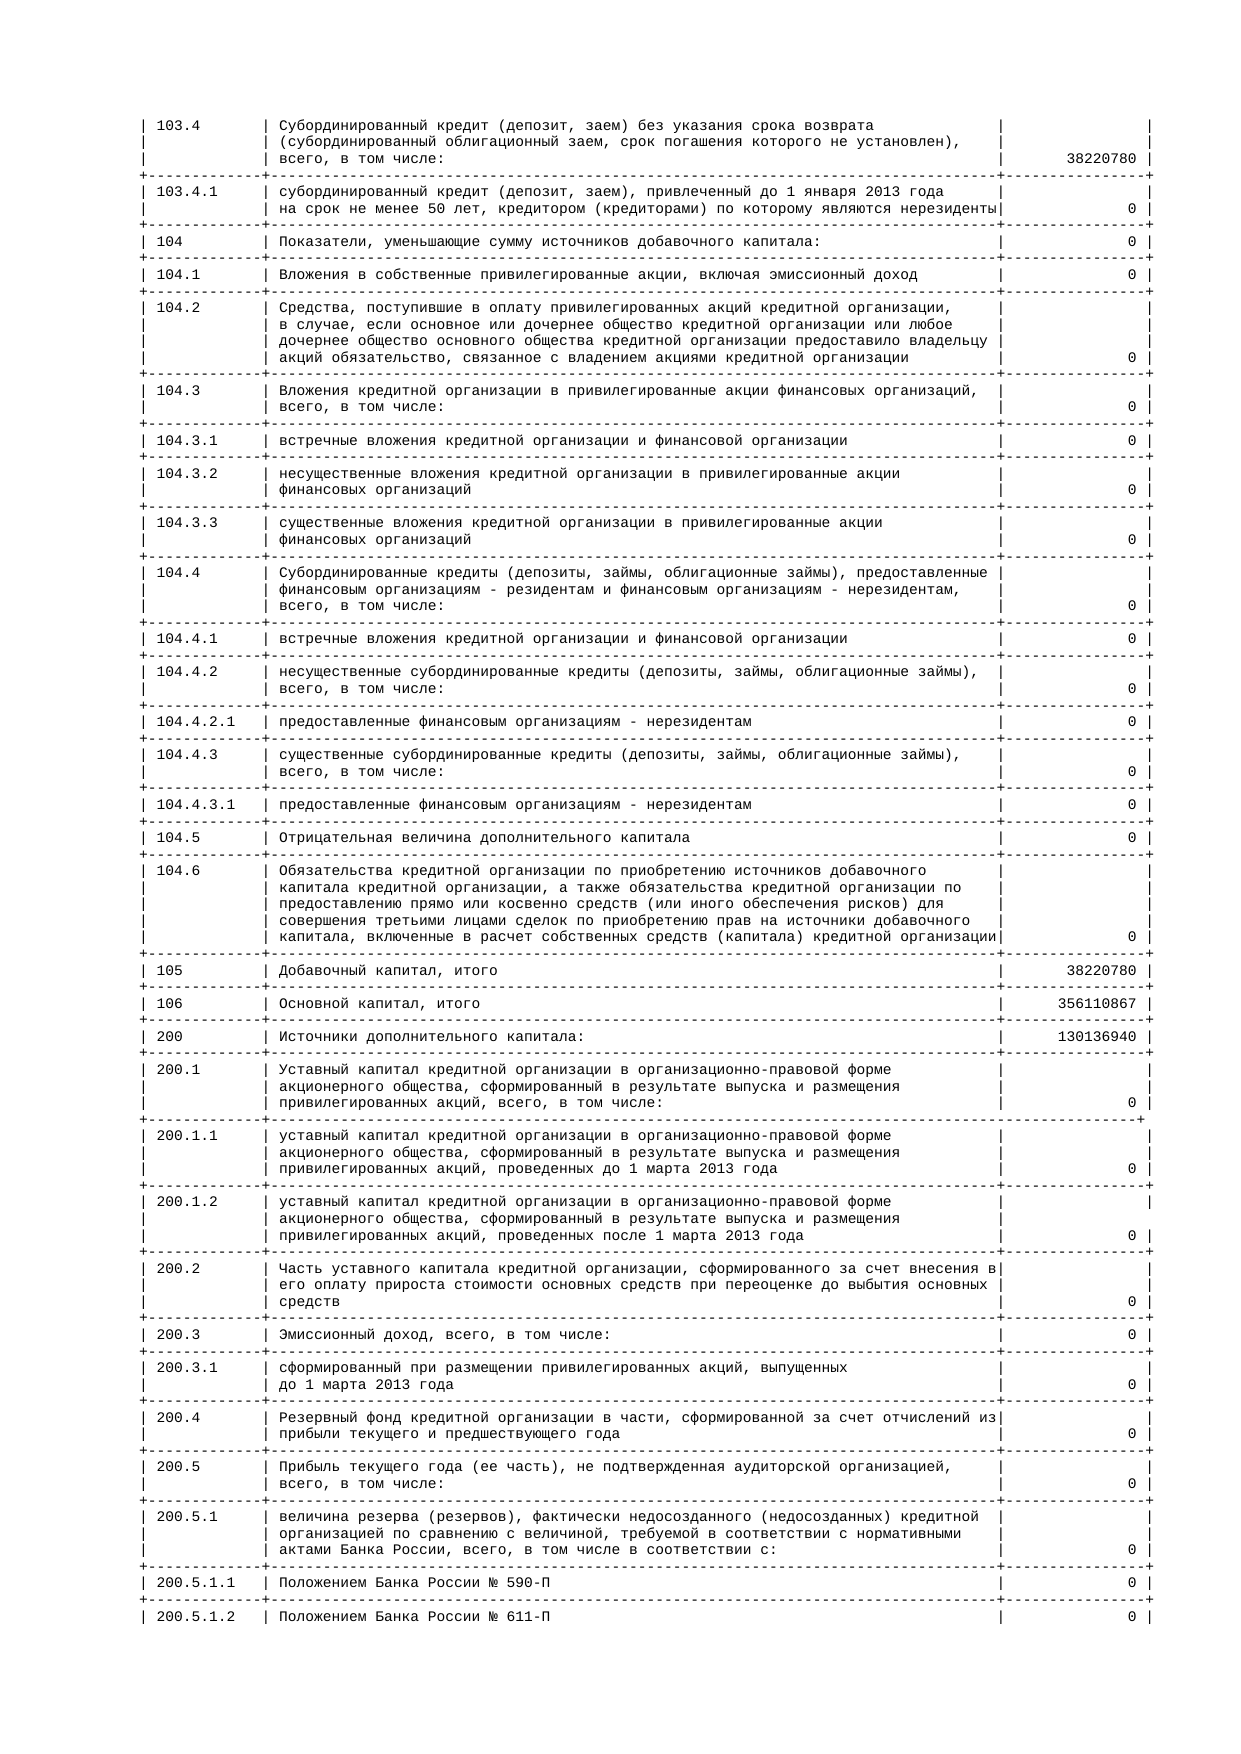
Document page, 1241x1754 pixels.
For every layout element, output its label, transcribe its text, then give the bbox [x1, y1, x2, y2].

text | | всего, в том числе: | 0 | [139, 764, 1196, 781]
text +-------------+-----------------------------------------------------------------------------------+----------------+ [139, 1311, 1196, 1327]
text | | его оплату прироста стоимости основных средств при переоценке до выбытия основных | | [139, 1277, 1196, 1294]
text | | дочернее общество основного общества кредитной организации предоставило владельцу | | [139, 333, 1196, 350]
text | | капитала кредитной организации, а также обязательства кредитной организации по | | [139, 880, 1196, 897]
text +-------------+-----------------------------------------------------------------------------------+----------------+ [139, 499, 1196, 516]
text | 200.1 | Уставный капитал кредитной организации в организационно-правовой форме | | [139, 1062, 1196, 1079]
text | 104.4.1 | встречные вложения кредитной организации и финансовой организации | 0 | [139, 632, 1196, 648]
text +-------------+-----------------------------------------------------------------------------------+----------------+ [139, 549, 1196, 565]
text | 200.5.1.1 | Положением Банка России № 590-П | 0 | [139, 1576, 1196, 1592]
text | 200.5.1.2 | Положением Банка России № 611-П | 0 | [139, 1609, 1196, 1625]
text | | до 1 марта 2013 года | 0 | [139, 1377, 1196, 1393]
text | 200.5.1 | величина резерва (резервов), фактически недосозданного (недосозданных) кредитной | | [139, 1509, 1196, 1526]
text +-------------+-----------------------------------------------------------------------------------+----------------+ [139, 449, 1196, 466]
text +-------------+-----------------------------------------------------------------------------------+----------------+ [139, 648, 1196, 665]
text +-------------+-----------------------------------------------------------------------------------+----------------+ [139, 1046, 1196, 1062]
text | | акций обязательство, связанное с владением акциями кредитной организации | 0 | [139, 350, 1196, 367]
text | | совершения третьими лицами сделок по приобретению прав на источники добавочного | | [139, 913, 1196, 930]
text | 105 | Добавочный капитал, итого | 38220780 | [139, 963, 1196, 979]
text | 104.3.2 | несущественные вложения кредитной организации в привилегированные акции | | [139, 466, 1196, 482]
text | | финансовых организаций | 0 | [139, 482, 1196, 499]
text +-------------+-----------------------------------------------------------------------------------+----------------+ [139, 1244, 1196, 1261]
text +-------------+-----------------------------------------------------------------------------------+----------------+ [139, 847, 1196, 863]
text | | акционерного общества, сформированный в результате выпуска и размещения | [139, 1211, 1196, 1228]
text | | финансовым организациям - резидентам и финансовым организациям - нерезидентам, | | [139, 582, 1196, 598]
text | | всего, в том числе: | 38220780 | [139, 151, 1196, 168]
text +-------------+-----------------------------------------------------------------------------------+----------------+ [139, 1559, 1196, 1576]
text +-------------+-----------------------------------------------------------------------------------+----------------+ [139, 251, 1196, 267]
text +-------------+-----------------------------------------------------------------------------------+----------------+ [139, 284, 1196, 300]
text | 104.3.1 | встречные вложения кредитной организации и финансовой организации | 0 | [139, 433, 1196, 449]
text | | прибыли текущего и предшествующего года | 0 | [139, 1427, 1196, 1443]
text | 103.4 | Субординированный кредит (депозит, заем) без указания срока возврата | | [139, 118, 1196, 135]
text | | всего, в том числе: | 0 | [139, 681, 1196, 698]
text | | акционерного общества, сформированный в результате выпуска и размещения | | [139, 1079, 1196, 1095]
text | 200.3.1 | сформированный при размещении привилегированных акций, выпущенных | | [139, 1360, 1196, 1377]
text | | привилегированных акций, всего, в том числе: | 0 | [139, 1095, 1196, 1112]
text | 104.6 | Обязательства кредитной организации по приобретению источников добавочного | | [139, 863, 1196, 880]
text | 104.4.2.1 | предоставленные финансовым организациям - нерезидентам | 0 | [139, 714, 1196, 731]
text | 104.4.3 | существенные субординированные кредиты (депозиты, займы, облигационные займы), | | [139, 747, 1196, 764]
text +-------------+-----------------------------------------------------------------------------------+----------------+ [139, 1178, 1196, 1195]
text +-------------+-----------------------------------------------------------------------------------+----------------+ [139, 217, 1196, 234]
text | 200.1.1 | уставный капитал кредитной организации в организационно-правовой форме | | [139, 1128, 1196, 1145]
text +-------------+-----------------------------------------------------------------------------------+----------------+ [139, 615, 1196, 632]
text +-------------+---------------------------------------------------------------------------------------------------+ [139, 1112, 1196, 1128]
text | 104.5 | Отрицательная величина дополнительного капитала | 0 | [139, 830, 1196, 847]
text +-------------+-----------------------------------------------------------------------------------+----------------+ [139, 814, 1196, 830]
text +-------------+-----------------------------------------------------------------------------------+----------------+ [139, 946, 1196, 963]
text | | в случае, если основное или дочернее общество кредитной организации или любое | | [139, 317, 1196, 333]
text | | всего, в том числе: | 0 | [139, 400, 1196, 416]
text | 104.1 | Вложения в собственные привилегированные акции, включая эмиссионный доход | 0 | [139, 267, 1196, 284]
text +-------------+-----------------------------------------------------------------------------------+----------------+ [139, 731, 1196, 747]
text +-------------+-----------------------------------------------------------------------------------+----------------+ [139, 979, 1196, 996]
text | 200.4 | Резервный фонд кредитной организации в части, сформированной за счет отчислений из| | [139, 1410, 1196, 1427]
text | 104.2 | Средства, поступившие в оплату привилегированных акций кредитной организации, | | [139, 300, 1196, 317]
text | | акционерного общества, сформированный в результате выпуска и размещения | | [139, 1145, 1196, 1162]
text +-------------+-----------------------------------------------------------------------------------+----------------+ [139, 367, 1196, 383]
text | 104.4.3.1 | предоставленные финансовым организациям - нерезидентам | 0 | [139, 797, 1196, 814]
text +-------------+-----------------------------------------------------------------------------------+----------------+ [139, 1012, 1196, 1029]
text | | всего, в том числе: | 0 | [139, 598, 1196, 615]
text | 103.4.1 | субординированный кредит (депозит, заем), привлеченный до 1 января 2013 года | | [139, 184, 1196, 201]
text +-------------+-----------------------------------------------------------------------------------+----------------+ [139, 781, 1196, 797]
text +-------------+-----------------------------------------------------------------------------------+----------------+ [139, 1344, 1196, 1360]
text | | (субординированный облигационный заем, срок погашения которого не установлен), | | [139, 135, 1196, 151]
text | 106 | Основной капитал, итого | 356110867 | [139, 996, 1196, 1012]
text +-------------+-----------------------------------------------------------------------------------+----------------+ [139, 1493, 1196, 1509]
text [139, 1592, 1196, 1609]
text | | средств | 0 | [139, 1294, 1196, 1311]
text | | предоставлению прямо или косвенно средств (или иного обеспечения рисков) для | | [139, 897, 1196, 913]
text +-------------+-----------------------------------------------------------------------------------+----------------+ [139, 1443, 1196, 1460]
text | | актами Банка России, всего, в том числе в соответствии с: | 0 | [139, 1542, 1196, 1559]
text | | финансовых организаций | 0 | [139, 532, 1196, 549]
text | 200 | Источники дополнительного капитала: | 130136940 | [139, 1029, 1196, 1046]
text | | капитала, включенные в расчет собственных средств (капитала) кредитной организации| 0 | [139, 930, 1196, 946]
text | | на срок не менее 50 лет, кредитором (кредиторами) по которому являются нерезиденты| 0 | [139, 201, 1196, 217]
text | | организацией по сравнению с величиной, требуемой в соответствии с нормативными | | [139, 1526, 1196, 1542]
text | | привилегированных акций, проведенных после 1 марта 2013 года | 0 | [139, 1228, 1196, 1244]
text | 200.2 | Часть уставного капитала кредитной организации, сформированного за счет внесения в| | [139, 1261, 1196, 1277]
text | | привилегированных акций, проведенных до 1 марта 2013 года | 0 | [139, 1162, 1196, 1178]
text | 104 | Показатели, уменьшающие сумму источников добавочного капитала: | 0 | [139, 234, 1196, 251]
text | 200.5 | Прибыль текущего года (ее часть), не подтвержденная аудиторской организацией, | | [139, 1460, 1196, 1476]
text | 104.4 | Субординированные кредиты (депозиты, займы, облигационные займы), предоставленные | | [139, 565, 1196, 582]
text +-------------+-----------------------------------------------------------------------------------+----------------+ [139, 416, 1196, 433]
text | 104.3 | Вложения кредитной организации в привилегированные акции финансовых организаций, | | [139, 383, 1196, 400]
text | 104.4.2 | несущественные субординированные кредиты (депозиты, займы, облигационные займы), | | [139, 665, 1196, 681]
text | 104.3.3 | существенные вложения кредитной организации в привилегированные акции | | [139, 516, 1196, 532]
text | | всего, в том числе: | 0 | [139, 1476, 1196, 1493]
text | 200.3 | Эмиссионный доход, всего, в том числе: | 0 | [139, 1327, 1196, 1344]
text +-------------+-----------------------------------------------------------------------------------+----------------+ [139, 1393, 1196, 1410]
text | 200.1.2 | уставный капитал кредитной организации в организационно-правовой форме | | [139, 1195, 1196, 1211]
text +-------------+-----------------------------------------------------------------------------------+----------------+ [139, 698, 1196, 714]
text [139, 168, 1196, 184]
